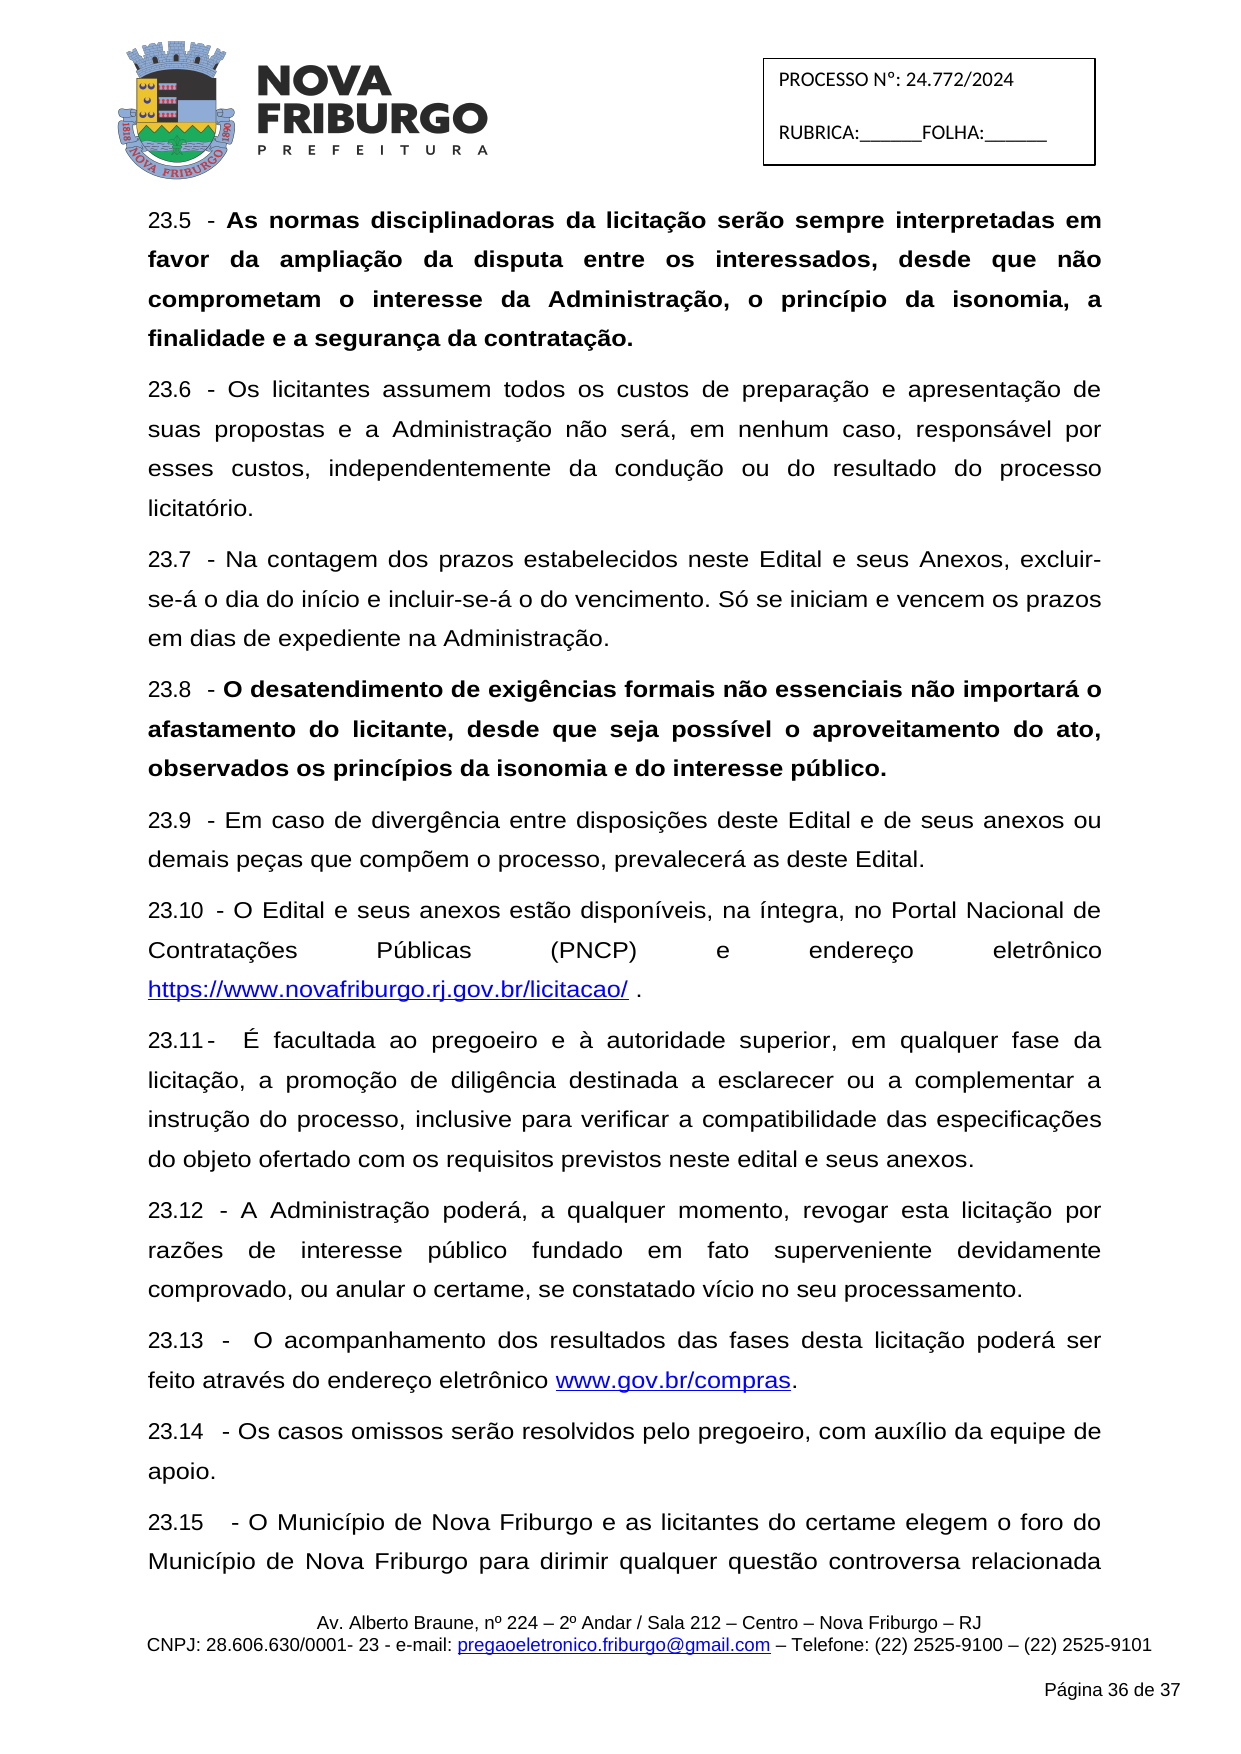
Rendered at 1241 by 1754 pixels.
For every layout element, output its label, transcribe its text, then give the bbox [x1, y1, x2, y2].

list - O desatendimento de exigências formais não essenciais não importará o afastamento do licitante, desde que seja possível o aproveitamento do ato, observados os princípios da isonomia e do interesse público. [148, 676, 1103, 782]
list - O Edital e seus anexos estão disponíveis, na íntegra, no Portal Nacional de Contratações Públicas (PNCP) e endereço eletrônico https://www.novafriburgo.rj.gov.br/licitacao/ . [148, 897, 1103, 1003]
list - Na contagem dos prazos estabelecidos neste Edital e seus Anexos, excluir-se-á o dia do início e incluir-se-á o do vencimento. Só se iniciam e vencem os prazos em dias de expediente na Administração. [148, 546, 1103, 651]
list - É facultada ao pregoeiro e à autoridade superior, em qualquer fase da licitação, a promoção de diligência destinada a esclarecer ou a complementar a instrução do processo, inclusive para verificar a compatibilidade das especificações do objeto ofertado com os requisitos previstos neste edital e seus anexos. [148, 1027, 1103, 1172]
list - A Administração poderá, a qualquer momento, revogar esta licitação por razões de interesse público fundado em fato superveniente devidamente comprovado, ou anular o certame, se constatado vício no seu processamento. [148, 1197, 1103, 1302]
list - Os casos omissos serão resolvidos pelo pregoeiro, com auxílio da equipe de apoio. [148, 1418, 1103, 1484]
list - As normas disciplinadoras da licitação serão sempre interpretadas em favor da ampliação da disputa entre os interessados, desde que não comprometam o interesse da Administração, o princípio da isonomia, a finalidade e a segurança da contratação. [148, 207, 1103, 352]
picture [104, 35, 501, 181]
list - Em caso de divergência entre disposições deste Edital e de seus anexos ou demais peças que compõem o processo, prevalecerá as deste Edital. [148, 807, 1103, 872]
list - O acompanhamento dos resultados das fases desta licitação poderá ser feito através do endereço eletrônico www.gov.br/compras. [148, 1327, 1103, 1393]
list - Os licitantes assumem todos os custos de preparação e apresentação de suas propostas e a Administração não será, em nenhum caso, responsável por esses custos, independentemente da condução ou do resultado do processo licitatório. [148, 376, 1103, 521]
